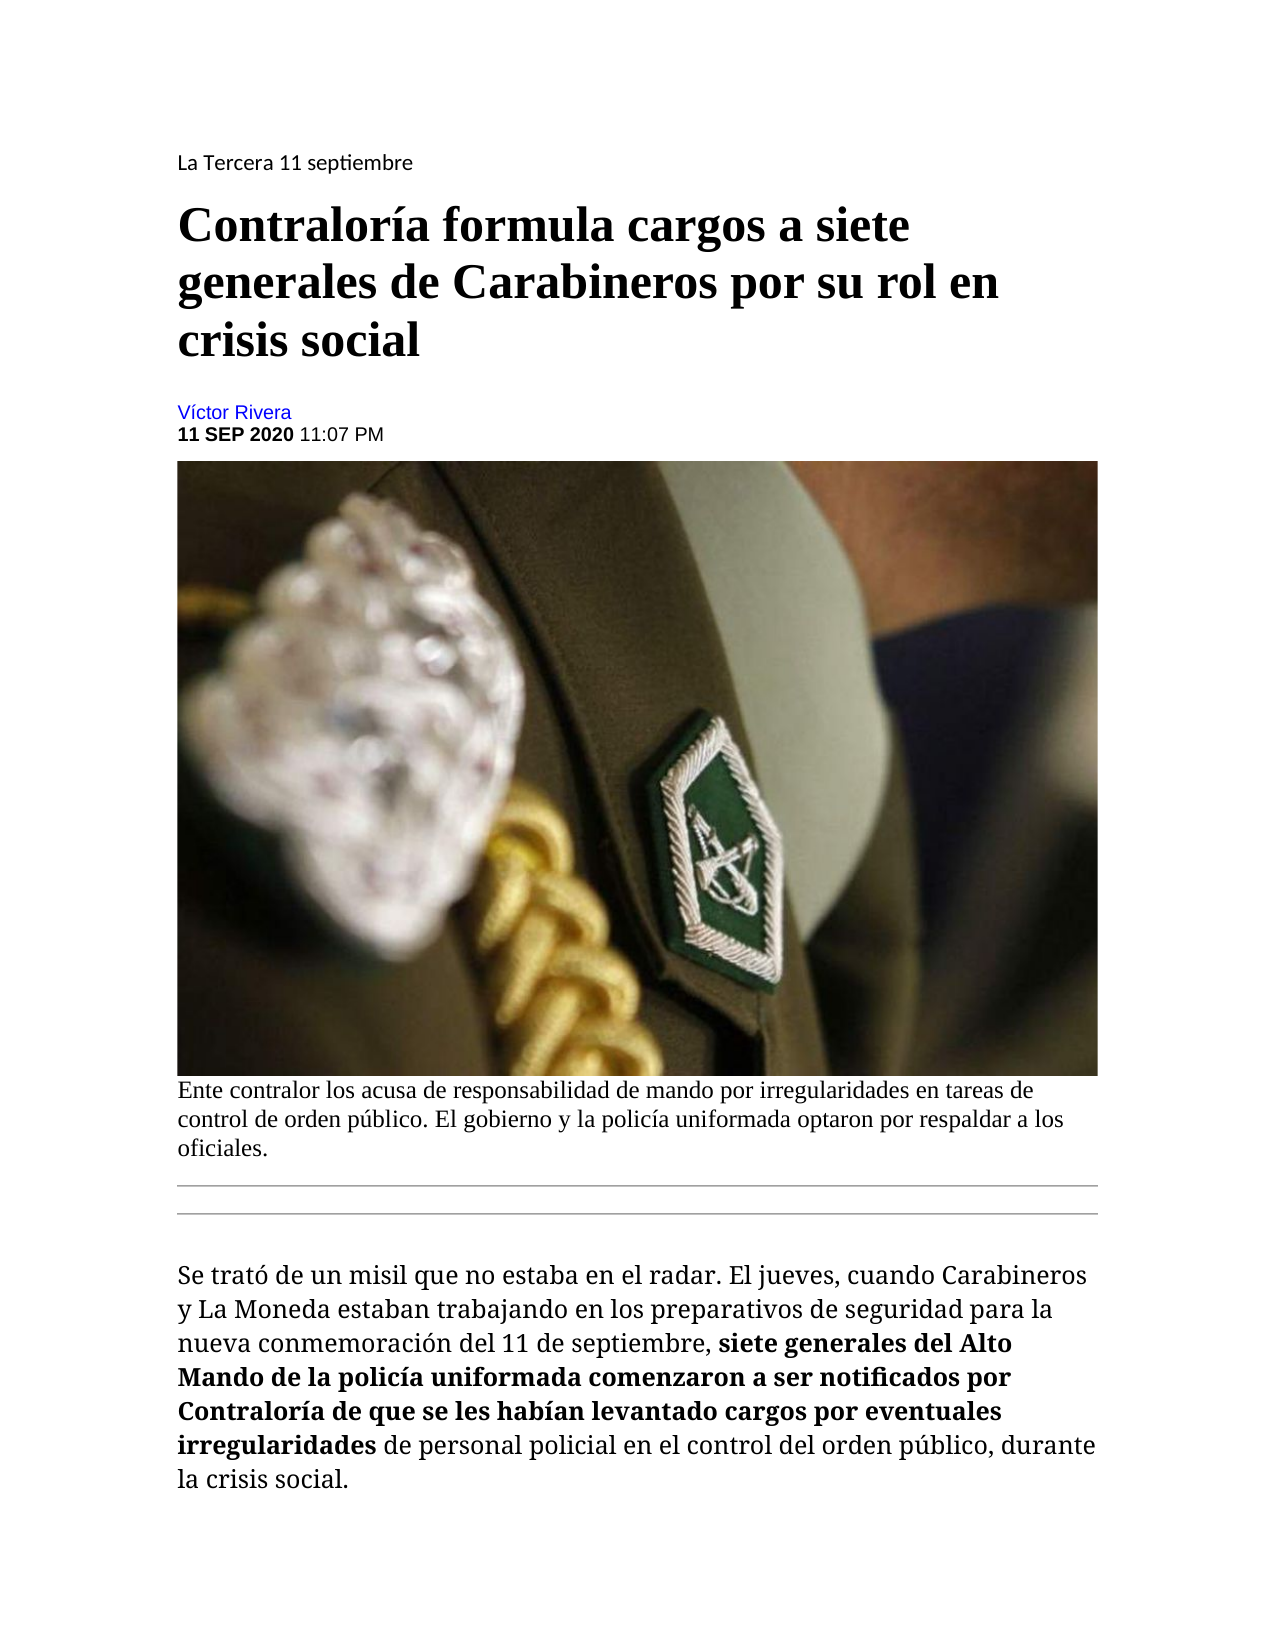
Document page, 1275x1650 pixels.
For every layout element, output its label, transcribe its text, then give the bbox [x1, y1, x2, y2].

text La Tercera 11 septiembre [177, 148, 1098, 176]
picture [177, 461, 1098, 1076]
text Contraloría formula cargos a siete generales de Carabineros por su rol en crisis social [177, 194, 1098, 367]
text Ente contralor los acusa de responsabilidad de mando por irregularidades en tareas de control de orden público. El gobierno y la policía uniformada optaron por respaldar a los oficiales. [177, 1076, 1098, 1162]
text Víctor Rivera [177, 398, 1098, 423]
text 11 SEP 2020 11:07 PM [177, 423, 1098, 446]
text Se trató de un misil que no estaba en el radar. El jueves, cuando Carabineros y La Moneda estaban trabajando en los preparativos de seguridad para la nueva conmemoración del 11 de septiembre, siete generales del Alto Mando de la policía uniformada comenzaron a ser notificados por Contraloría de que se les habían levantado cargos por eventuales irregularidades de personal policial en el control del orden público, durante la crisis social. [177, 1258, 1098, 1496]
